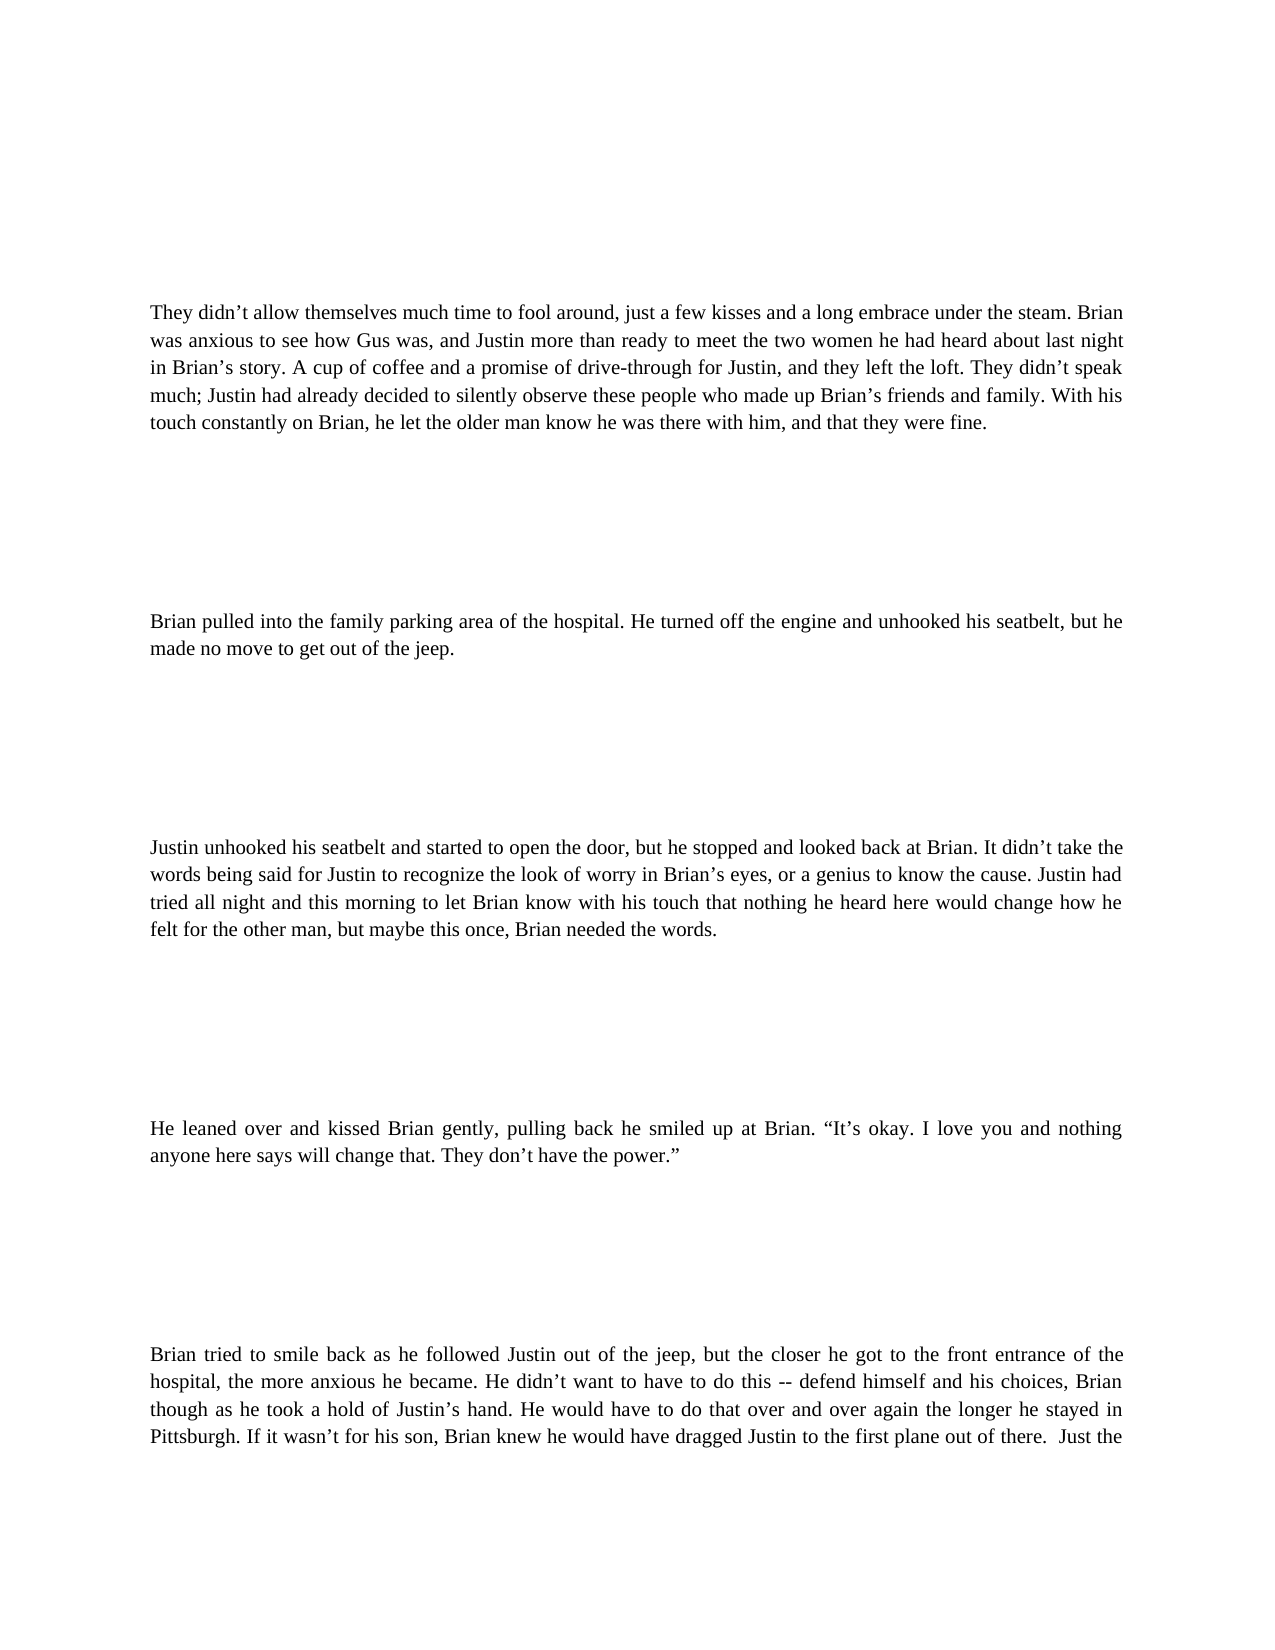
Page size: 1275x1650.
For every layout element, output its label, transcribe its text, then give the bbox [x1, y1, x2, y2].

text They didn’t allow themselves much time to fool around, just a few kisses and a long embrace under the steam. Brian was anxious to see how Gus was, and Justin more than ready to meet the two women he had heard about last night in Brian’s story. A cup of coffee and a promise of drive-through for Justin, and they left the loft. They didn’t speak much; Justin had already decided to silently observe these people who made up Brian’s friends and family. With his touch constantly on Brian, he let the older man know he was there with him, and that they were fine. [150, 300, 1125, 434]
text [150, 1342, 1125, 1448]
text Justin unhooked his seatbelt and started to open the door, but he stopped and looked back at Brian. It didn’t take the words being said for Justin to recognize the look of worry in Brian’s eyes, or a genius to know the cause. Justin had tried all night and this morning to let Brian know with his touch that nothing he heard here would change how he felt for the other man, but maybe this once, Brian needed the words. [150, 834, 1125, 941]
text Brian pulled into the family parking area of the hospital. He turned off the engine and unhooked his seatbelt, but he made no move to get out of the jeep. [150, 609, 1125, 660]
text He leaned over and kissed Brian gently, pulling back he smiled up at Brian. “It’s okay. I love you and nothing anyone here says will change that. They don’t have the power.” [150, 1116, 1125, 1167]
